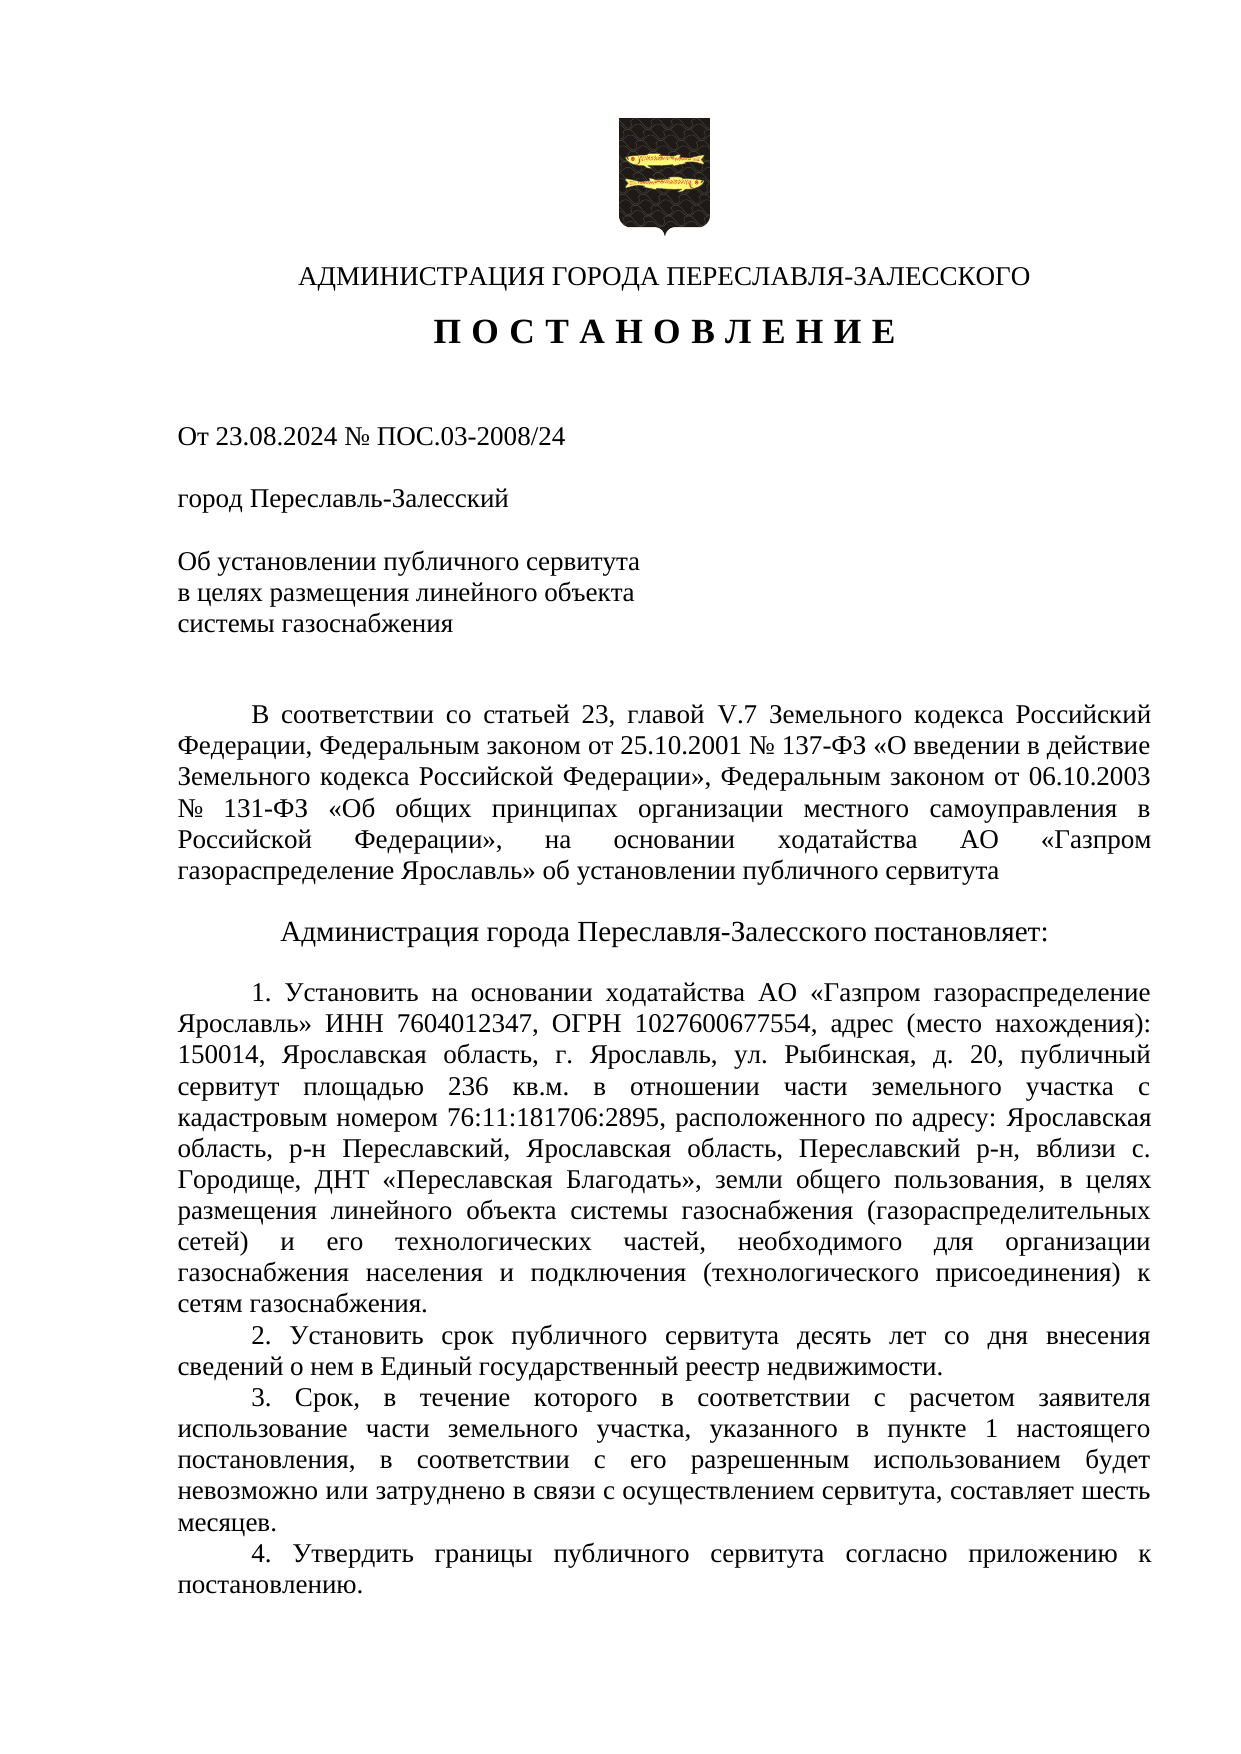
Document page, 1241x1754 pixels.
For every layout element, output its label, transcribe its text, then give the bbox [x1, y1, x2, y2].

text город Переславль-Залесский [177, 483, 1152, 514]
text в целях размещения линейного объекта [177, 576, 1152, 607]
text системы газоснабжения [177, 607, 1152, 638]
text Об установлении публичного сервитута [177, 545, 1152, 576]
text АДМИНИСТРАЦИЯ ГОРОДА ПЕРЕСЛАВЛЯ-ЗАЛЕССКОГО [177, 259, 1152, 291]
text 2. Установить срок публичного сервитута десять лет со дня внесения сведений о нем в Единый государственный реестр недвижимости. [177, 1319, 1152, 1381]
subtitle ПОСТАНОВЛЕНИЕ [177, 310, 1152, 351]
text 3. Срок, в течение которого в соответствии с расчетом заявителя использование части земельного участка, указанного в пункте 1 настоящего постановления, в соответствии с его разрешенным использованием будет невозможно или затруднено в связи с осуществлением сервитута, составляет шесть месяцев. [177, 1381, 1152, 1537]
text Администрация города Переславля-Залесского постановляет: [177, 914, 1152, 947]
text 1. Установить на основании ходатайства АО «Газпром газораспределение Ярославль» ИНН 7604012347, ОГРН 1027600677554, адрес (место нахождения): 150014, Ярославская область, г. Ярославль, ул. Рыбинская, д. 20, публичный сервитут площадью 236 кв.м. в отношении части земельного участка с кадастровым номером 76:11:181706:2895, расположенного по адресу: Ярославская область, р-н Переславский, Ярославская область, Переславский р-н, вблизи с. Городище, ДНТ «Переславская Благодать», земли общего пользования, в целях размещения линейного объекта системы газоснабжения (газораспределительных сетей) и его технологических частей, необходимого для организации газоснабжения населения и подключения (технологического присоединения) к сетям газоснабжения. [177, 976, 1152, 1319]
text В соответствии со статьей 23, главой V.7 Земельного кодекса Российский Федерации, Федеральным законом от 25.10.2001 № 137-ФЗ «О введении в действие Земельного кодекса Российской Федерации», Федеральным законом от 06.10.2003 № 131-ФЗ «Об общих принципах организации местного самоуправления в Российской Федерации», на основании ходатайства АО «Газпром газораспределение Ярославль» об установлении публичного сервитута [177, 698, 1152, 885]
text От 23.08.2024 № ПОС.03-2008/24 [177, 420, 1152, 451]
text 4. Утвердить границы публичного сервитута согласно приложению к постановлению. [177, 1537, 1152, 1599]
